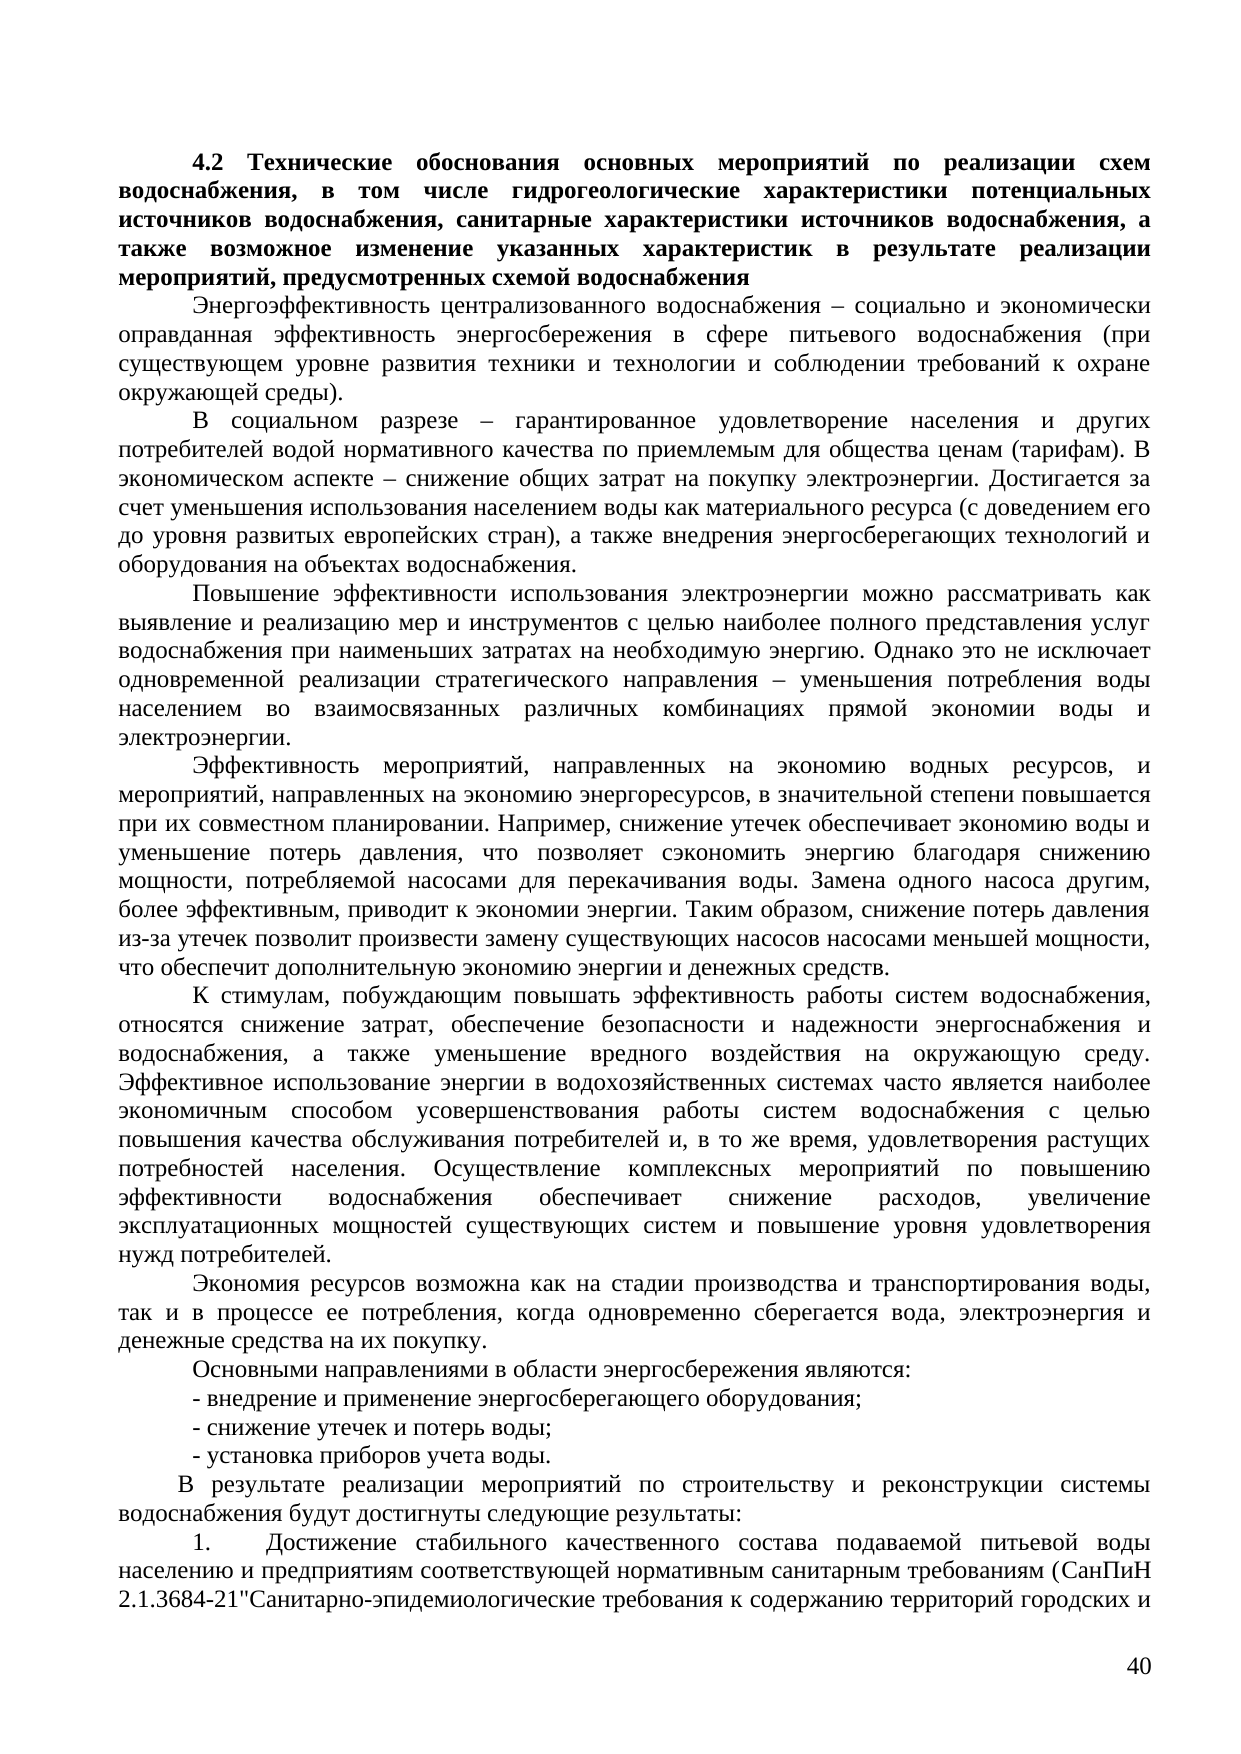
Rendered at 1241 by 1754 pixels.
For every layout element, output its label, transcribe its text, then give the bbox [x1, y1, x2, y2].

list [118, 1527, 1152, 1584]
text Экономия ресурсов возможна как на стадии производства и транспортирования воды, так и в процессе ее потребления, когда одновременно сберегается вода, электроэнергия и денежные средства на их покупку. [118, 1268, 1152, 1354]
text Основными направлениями в области энергосбережения являются: [118, 1354, 1152, 1383]
text - внедрение и применение энергосберегающего оборудования; [118, 1383, 1152, 1412]
subtitle 4.2 Технические обоснования основных мероприятий по реализации схем водоснабжения, в том числе гидрогеологические характеристики потенциальных источников водоснабжения, санитарные характеристики источников водоснабжения, а также возможное изменение указанных характеристик в результате реализации мероприятий, предусмотренных схемой водоснабжения [118, 147, 1152, 291]
text В социальном разрезе – гарантированное удовлетворение населения и других потребителей водой нормативного качества по приемлемым для общества ценам (тарифам). В экономическом аспекте – снижение общих затрат на покупку электроэнергии. Достигается за счет уменьшения использования населением воды как материального ресурса (с доведением его до уровня развитых европейских стран), а также внедрения энергосберегающих технологий и оборудования на объектах водоснабжения. [118, 406, 1152, 578]
text - установка приборов учета воды. [118, 1441, 1152, 1469]
text Эффективность мероприятий, направленных на экономию водных ресурсов, и мероприятий, направленных на экономию энергоресурсов, в значительной степени повышается при их совместном планировании. Например, снижение утечек обеспечивает экономию воды и уменьшение потерь давления, что позволяет сэкономить энергию благодаря снижению мощности, потребляемой насосами для перекачивания воды. Замена одного насоса другим, более эффективным, приводит к экономии энергии. Таким образом, снижение потерь давления из-за утечек позволит произвести замену существующих насосов насосами меньшей мощности, что обеспечит дополнительную экономию энергии и денежных средств. [118, 751, 1152, 981]
text К стимулам, побуждающим повышать эффективность работы систем водоснабжения, относятся снижение затрат, обеспечение безопасности и надежности энергоснабжения и водоснабжения, а также уменьшение вредного воздействия на окружающую среду. Эффективное использование энергии в водохозяйственных системах часто является наиболее экономичным способом усовершенствования работы систем водоснабжения с целью повышения качества обслуживания потребителей и, в то же время, удовлетворения растущих потребностей населения. Осуществление комплексных мероприятий по повышению эффективности водоснабжения обеспечивает снижение расходов, увеличение эксплуатационных мощностей существующих систем и повышение уровня удовлетворения нужд потребителей. [118, 981, 1152, 1268]
text - снижение утечек и потерь воды; [118, 1412, 1152, 1441]
text В результате реализации мероприятий по строительству и реконструкции системы водоснабжения будут достигнуты следующие результаты: [118, 1469, 1152, 1527]
text Энергоэффективность централизованного водоснабжения – социально и экономически оправданная эффективность энергосбережения в сфере питьевого водоснабжения (при существующем уровне развития техники и технологии и соблюдении требований к охране окружающей среды). [118, 291, 1152, 406]
text Повышение эффективности использования электроэнергии можно рассматривать как выявление и реализацию мер и инструментов с целью наиболее полного представления услуг водоснабжения при наименьших затратах на необходимую энергию. Однако это не исключает одновременной реализации стратегического направления – уменьшения потребления воды населением во взаимосвязанных различных комбинациях прямой экономии воды и электроэнергии. [118, 578, 1152, 751]
